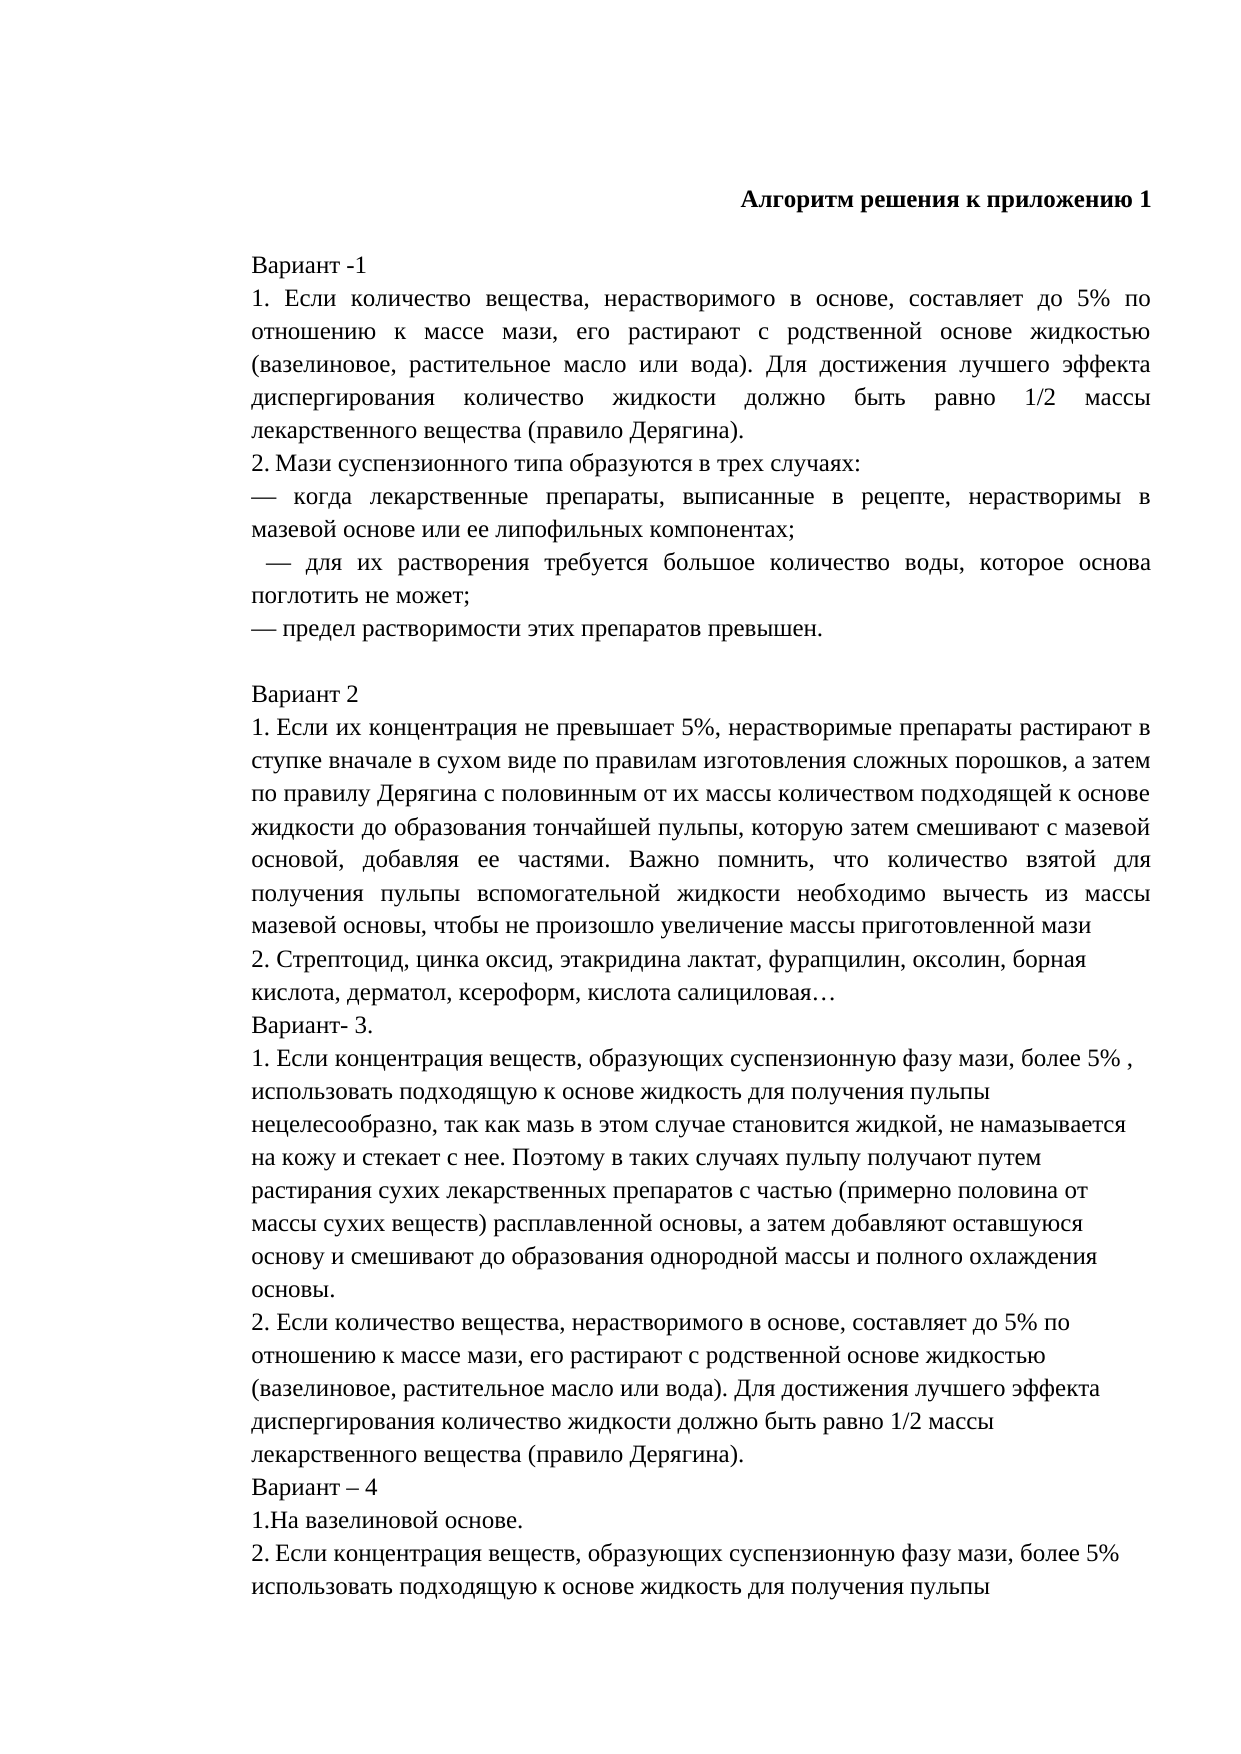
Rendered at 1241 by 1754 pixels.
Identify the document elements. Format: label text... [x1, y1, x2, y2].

text — для их растворения требуется большое количество воды, которое основа поглотить не может; [251, 547, 1152, 609]
text Вариант- 3. [251, 1010, 1152, 1038]
text Вариант – 4 [251, 1472, 1152, 1501]
text Вариант -1 [251, 250, 1152, 279]
text 2. Мази суспензионного типа образуются в трех случаях: [251, 448, 1152, 477]
text 1. Если концентрация веществ, образующих суспензионную фазу мази, более 5% , использовать подходящую к основе жидкость для получения пульпы нецелесообразно, так как мазь в этом случае становится жидкой, не намазывается на кожу и стекает с нее. Поэтому в таких случаях пульпу получают путем растирания сухих лекарственных препаратов с частью (примерно половина от массы сухих веществ) расплавленной основы, а затем добавляют оставшуюся основу и смешивают до образования однородной массы и полного охлаждения основы. [251, 1043, 1152, 1303]
text Алгоритм решения к приложению 1 [251, 184, 1152, 213]
text 1. Если количество вещества, нерастворимого в основе, составляет до 5% по отношению к массе мази, его растирают с родственной основе жидкостью (вазелиновое, растительное масло или вода). Для достижения лучшего эффекта диспергирования количество жидкости должно быть равно 1/2 массы лекарственного вещества (правило Дерягина). [251, 283, 1152, 444]
text 1.На вазелиновой основе. [251, 1505, 1152, 1534]
text Вариант 2 [251, 679, 1152, 708]
text 2. Стрептоцид, цинка оксид, этакридина лактат, фурапцилин, оксолин, борная кислота, дерматол, ксероформ, кислота салициловая… [251, 944, 1152, 1005]
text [251, 1538, 1152, 1600]
text 1. Если их концентрация не превышает 5%, нерастворимые препараты растирают в ступке вначале в сухом виде по правилам изготовления сложных порошков, а затем по правилу Дерягина с половинным от их массы количеством подходящей к основе жидкости до образования тончайшей пульпы, которую затем смешивают с мазевой основой, добавляя ее частями. Важно помнить, что количество взятой для получения пульпы вспомогательной жидкости необходимо вычесть из массы мазевой основы, чтобы не произошло увеличение массы приготовленной мази [251, 712, 1152, 939]
text — когда лекарственные препараты, выписанные в рецепте, нерастворимы в мазевой основе или ее липофильных компонентах; [251, 481, 1152, 543]
text — предел растворимости этих препаратов превышен. [251, 613, 1152, 642]
